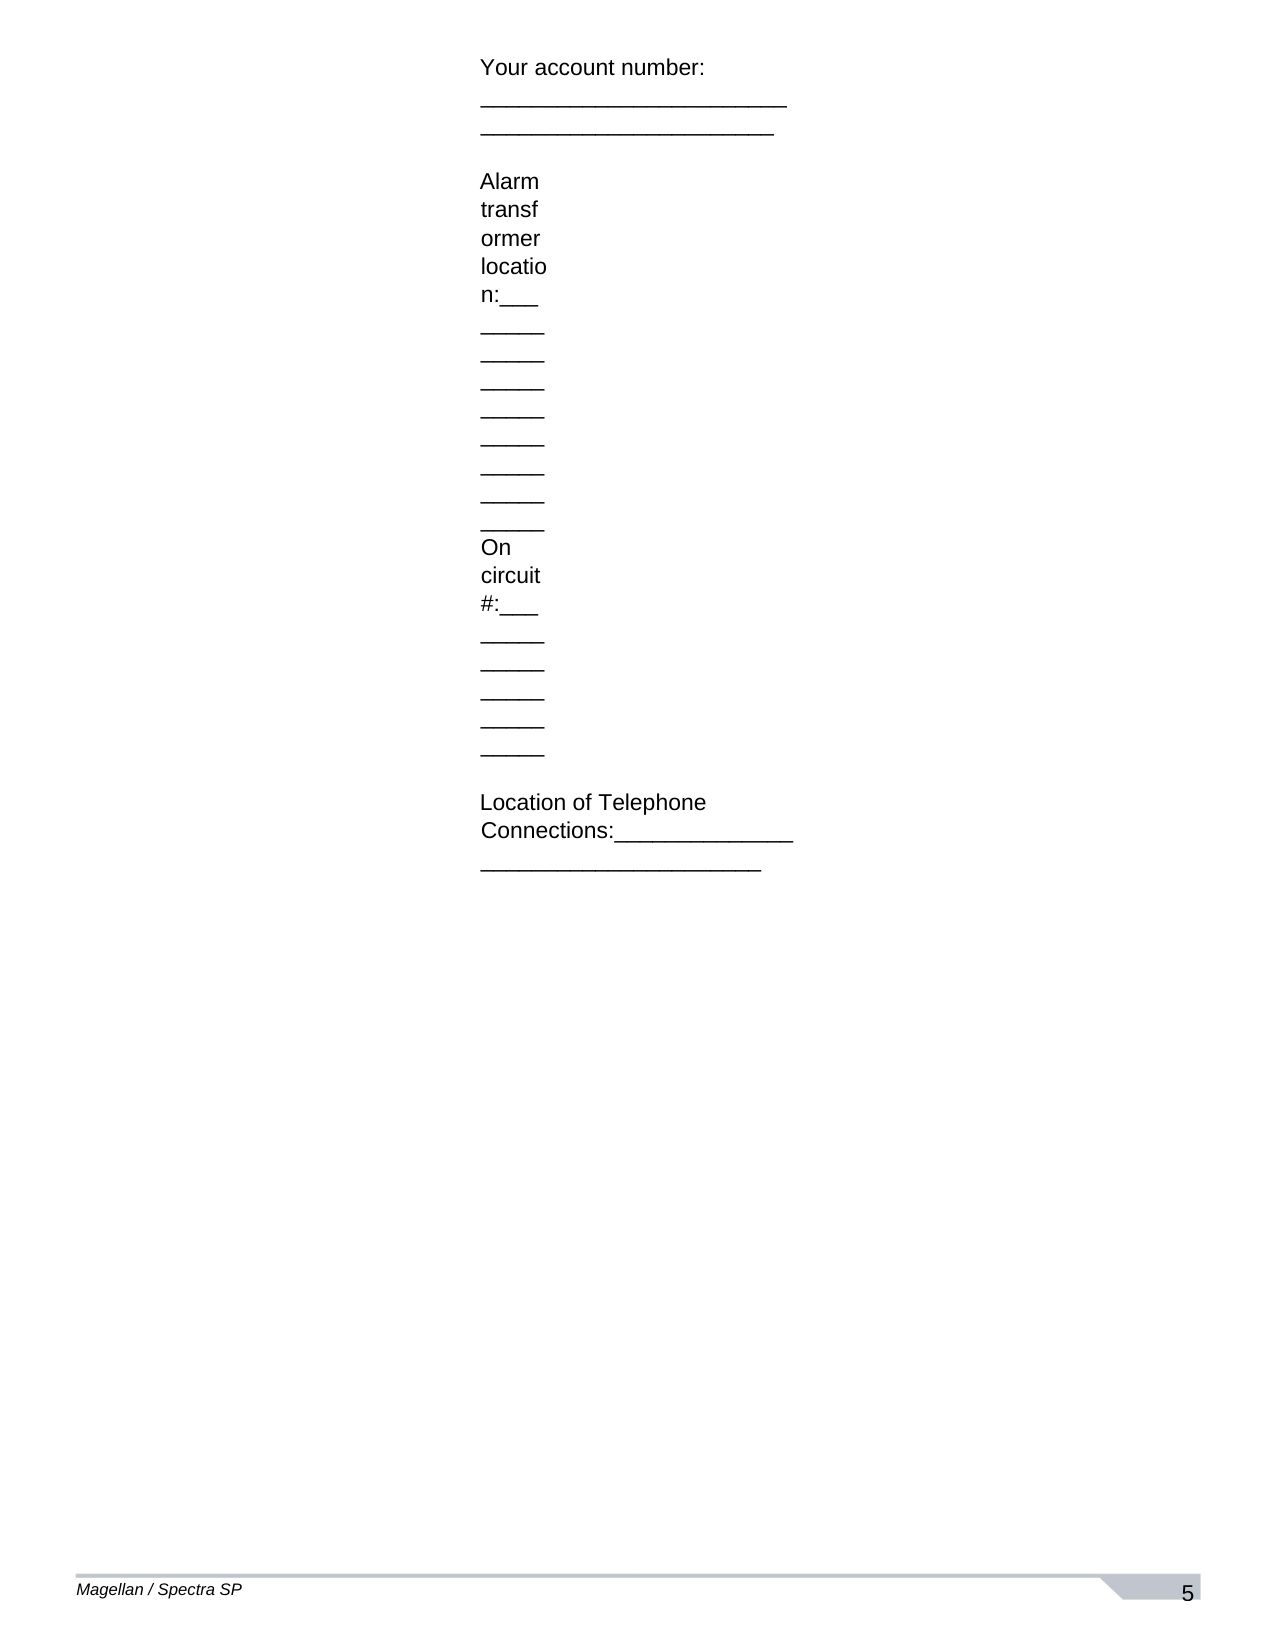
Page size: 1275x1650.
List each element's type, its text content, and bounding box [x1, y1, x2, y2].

text Alarm transformer location:___________________________________________ On circuit #:____________________________ [479, 168, 549, 757]
text Location of Telephone Connections:____________________________________ [479, 789, 794, 872]
text Your account number: _______________________________________________ [479, 54, 794, 137]
picture [75, 1573, 1201, 1600]
